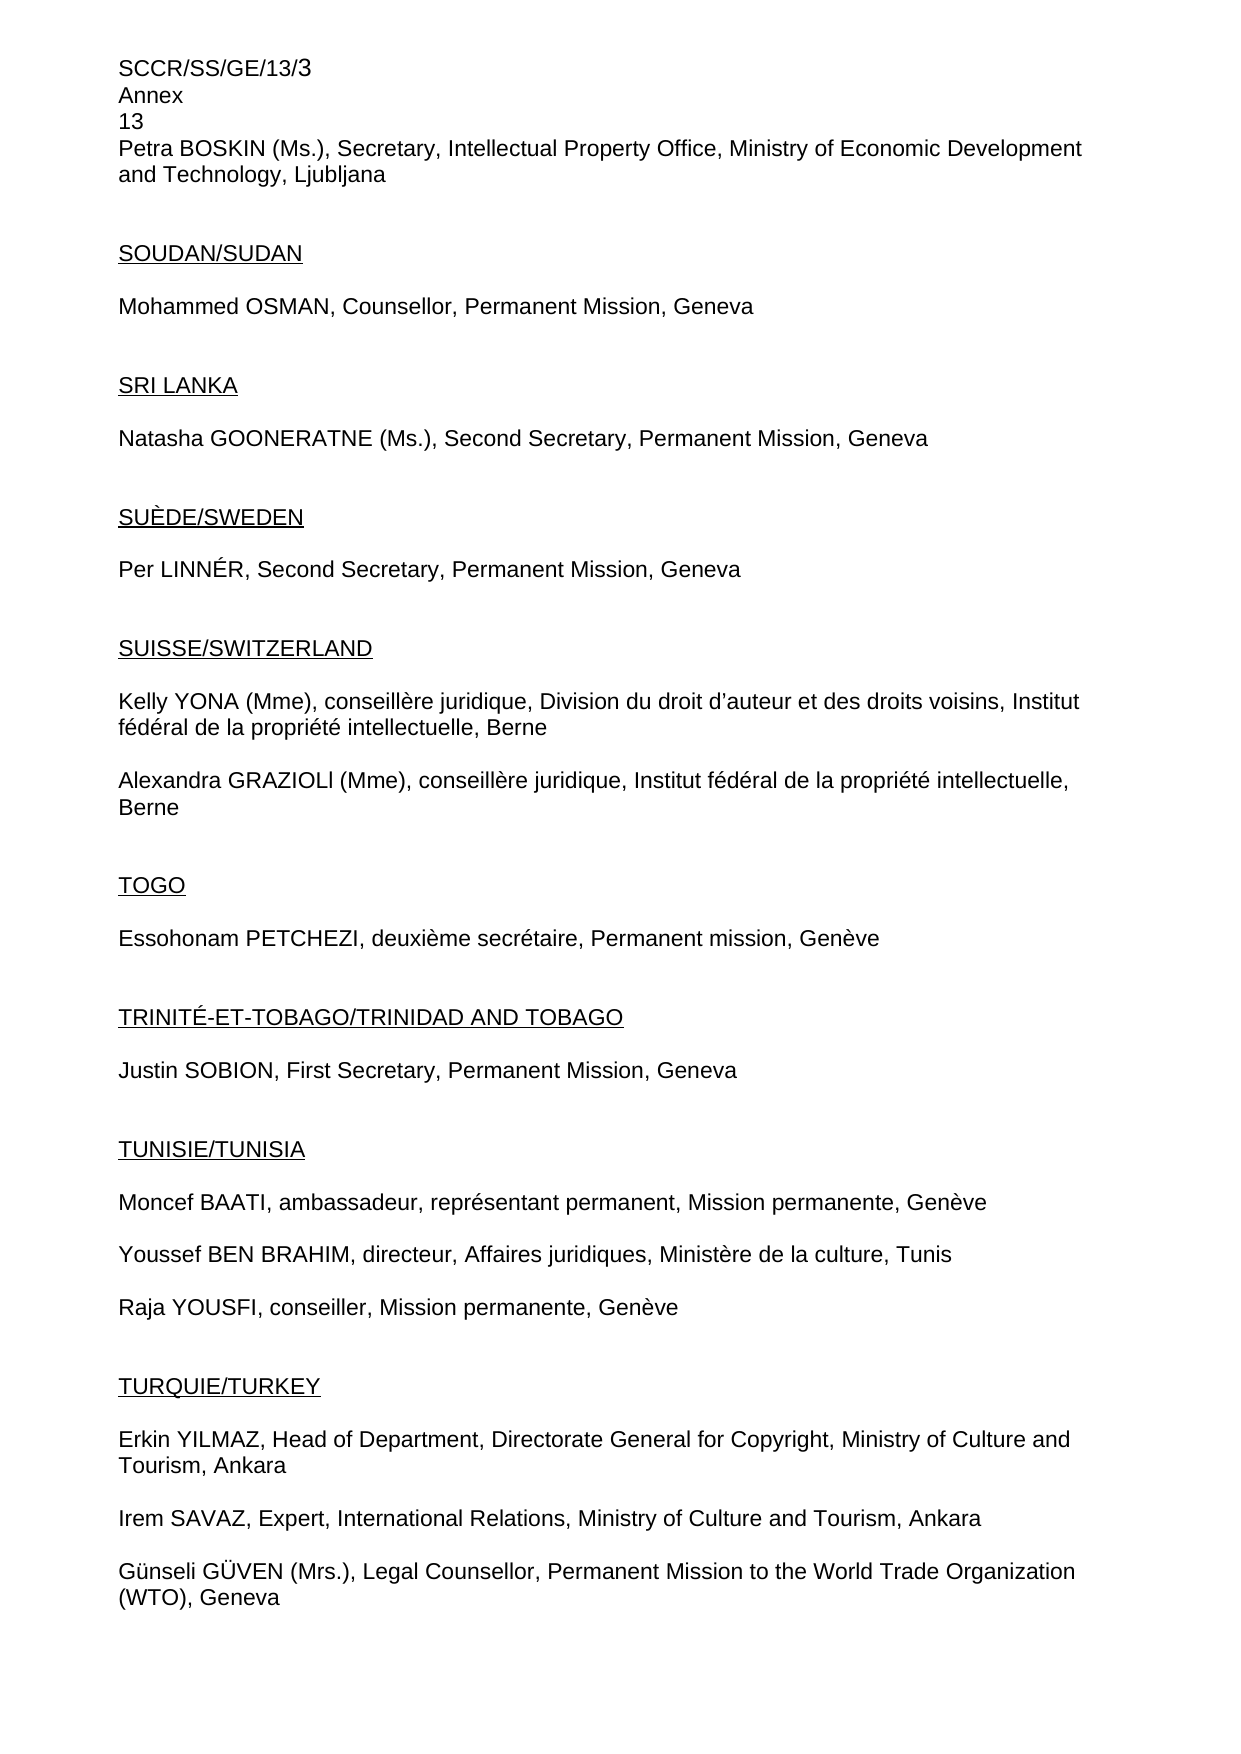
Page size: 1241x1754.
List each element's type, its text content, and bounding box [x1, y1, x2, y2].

text Irem SAVAZ, Expert, International Relations, Ministry of Culture and Tourism, Ankara [118, 1505, 1092, 1531]
text Alexandra GRAZIOLl (Mme), conseillère juridique, Institut fédéral de la propriété intellectuelle, Berne [118, 767, 1092, 820]
text SRI LANKA [118, 372, 1092, 398]
text Erkin YILMAZ, Head of Department, Directorate General for Copyright, Ministry of Culture and Tourism, Ankara [118, 1426, 1092, 1479]
text Raja YOUSFI, conseiller, Mission permanente, Genève [118, 1294, 1092, 1321]
text TRINITÉ-ET-TOBAGO/TRINIDAD AND TOBAGO [118, 1004, 1092, 1031]
text Kelly YONA (Mme), conseillère juridique, Division du droit d’auteur et des droits voisins, Institut fédéral de la propriété intellectuelle, Berne [118, 688, 1092, 741]
text TUNISIE/TUNISIA [118, 1136, 1092, 1162]
text SUÈDE/SWEDEN [118, 503, 1092, 530]
text Moncef BAATI, ambassadeur, représentant permanent, Mission permanente, Genève [118, 1189, 1092, 1215]
text TURQUIE/TURKEY [118, 1373, 1092, 1399]
text Youssef BEN BRAHIM, directeur, Affaires juridiques, Ministère de la culture, Tunis [118, 1241, 1092, 1268]
text SUISSE/SWITZERLAND [118, 635, 1092, 662]
text Justin SOBION, First Secretary, Permanent Mission, Geneva [118, 1057, 1092, 1083]
text SOUDAN/SUDAN [118, 240, 1092, 266]
text Günseli GÜVEN (Mrs.), Legal Counsellor, Permanent Mission to the World Trade Organization (WTO), Geneva [118, 1558, 1092, 1610]
text TOGO [118, 872, 1092, 899]
text Natasha GOONERATNE (Ms.), Second Secretary, Permanent Mission, Geneva [118, 424, 1092, 451]
text Essohonam PETCHEZI, deuxième secrétaire, Permanent mission, Genève [118, 925, 1092, 952]
text Petra BOSKIN (Ms.), Secretary, Intellectual Property Office, Ministry of Economic Development and Technology, Ljubljana [118, 134, 1092, 187]
text Mohammed OSMAN, Counsellor, Permanent Mission, Geneva [118, 293, 1092, 319]
text Per LINNÉR, Second Secretary, Permanent Mission, Geneva [118, 556, 1092, 583]
